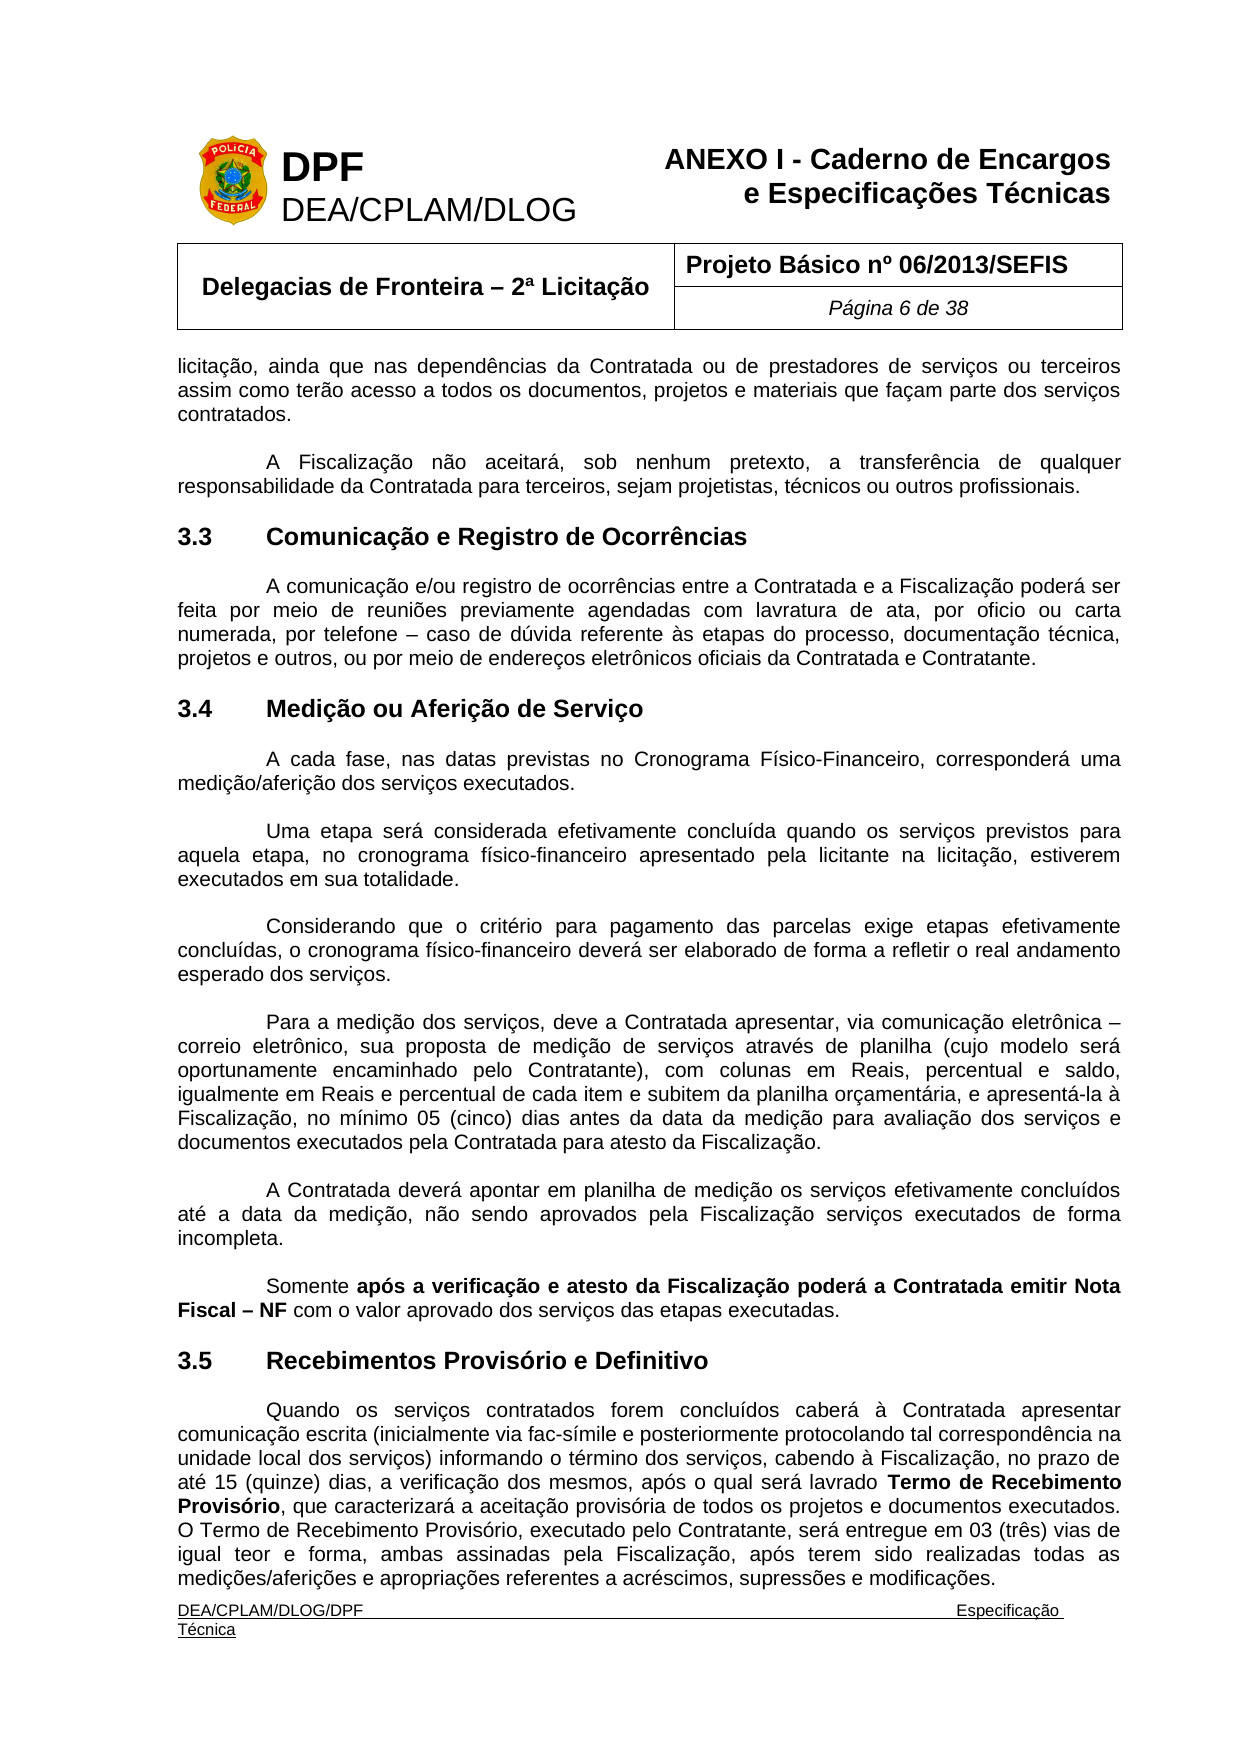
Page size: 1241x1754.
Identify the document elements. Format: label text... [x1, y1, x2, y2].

text 3.5 Recebimentos Provisório e Definitivo [177, 1346, 1122, 1374]
picture [198, 133, 269, 226]
text A Fiscalização não aceitará, sob nenhum pretexto, a transferência de qualquer responsabilidade da Contratada para terceiros, sejam projetistas, técnicos ou outros profissionais. [177, 449, 1122, 497]
text Uma etapa será considerada efetivamente concluída quando os serviços previstos para aquela etapa, no cronograma físico-financeiro apresentado pela licitante na licitação, estiverem executados em sua totalidade. [177, 818, 1122, 890]
text Considerando que o critério para pagamento das parcelas exige etapas efetivamente concluídas, o cronograma físico-financeiro deverá ser elaborado de forma a refletir o real andamento esperado dos serviços. [177, 914, 1122, 986]
text Quando os serviços contratados forem concluídos caberá à Contratada apresentar comunicação escrita (inicialmente via fac-símile e posteriormente protocolando tal correspondência na unidade local dos serviços) informando o término dos serviços, cabendo à Fiscalização, no prazo de até 15 (quinze) dias, a verificação dos mesmos, após o qual será lavrado Termo de Recebimento Provisório, que caracterizará a aceitação provisória de todos os projetos e documentos executados. O Termo de Recebimento Provisório, executado pelo Contratante, será entregue em 03 (três) vias de igual teor e forma, ambas assinadas pela Fiscalização, após terem sido realizadas todas as medições/aferições e apropriações referentes a acréscimos, supressões e modificações. [177, 1398, 1122, 1590]
text Para a medição dos serviços, deve a Contratada apresentar, via comunicação eletrônica – correio eletrônico, sua proposta de medição de serviços através de planilha (cujo modelo será oportunamente encaminhado pelo Contratante), com colunas em Reais, percentual e saldo, igualmente em Reais e percentual de cada item e subitem da planilha orçamentária, e apresentá-la à Fiscalização, no mínimo 05 (cinco) dias antes da data da medição para avaliação dos serviços e documentos executados pela Contratada para atesto da Fiscalização. [177, 1010, 1122, 1154]
text 3.3 Comunicação e Registro de Ocorrências [177, 521, 1122, 550]
text A cada fase, nas datas previstas no Cronograma Físico-Financeiro, corresponderá uma medição/aferição dos serviços executados. [177, 747, 1122, 794]
text A Contratada deverá apontar em planilha de medição os serviços efetivamente concluídos até a data da medição, não sendo aprovados pela Fiscalização serviços executados de forma incompleta. [177, 1178, 1122, 1250]
text Somente após a verificação e atesto da Fiscalização poderá a Contratada emitir Nota Fiscal – NF com o valor aprovado dos serviços das etapas executadas. [177, 1274, 1122, 1322]
text 3.4 Medição ou Aferição de Serviço [177, 694, 1122, 723]
text A comunicação e/ou registro de ocorrências entre a Contratada e a Fiscalização poderá ser feita por meio de reuniões previamente agendadas com lavratura de ata, por oficio ou carta numerada, por telefone – caso de dúvida referente às etapas do processo, documentação técnica, projetos e outros, ou por meio de endereços eletrônicos oficiais da Contratada e Contratante. [177, 574, 1122, 670]
